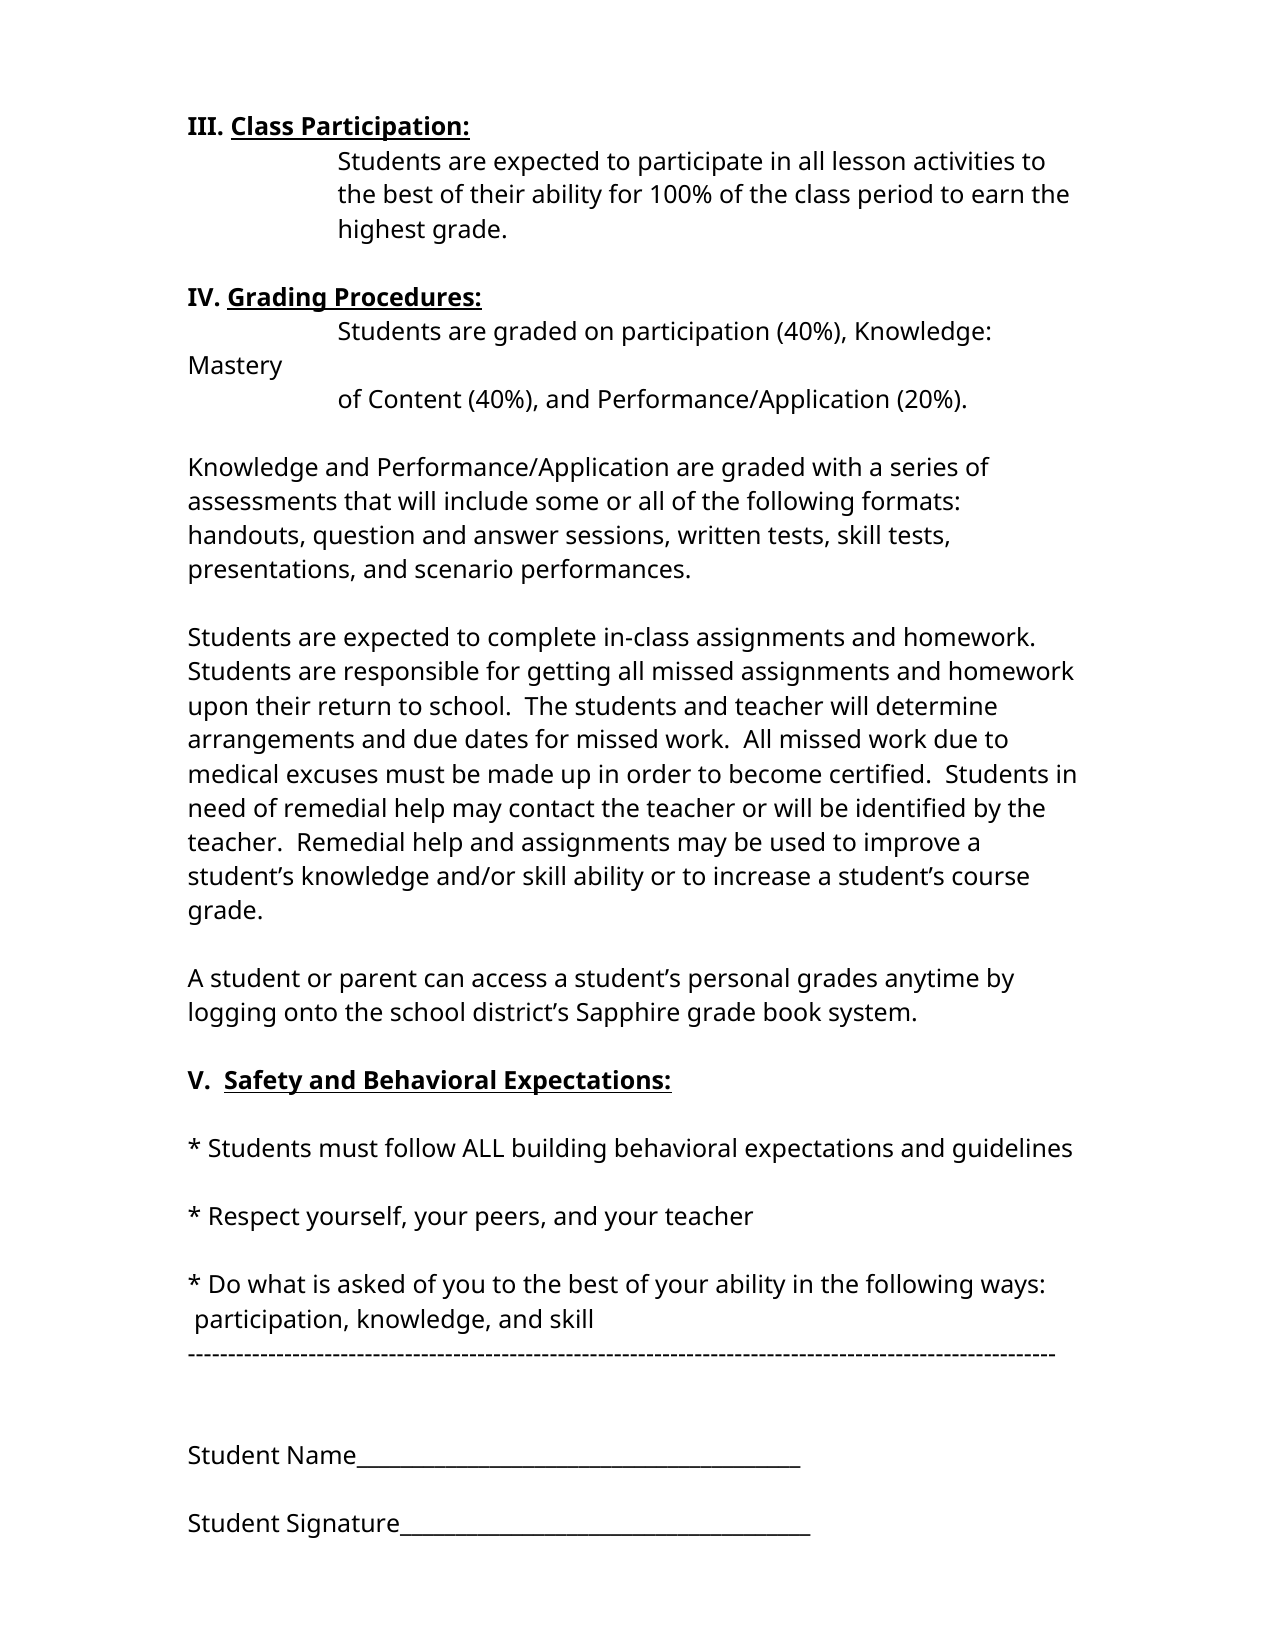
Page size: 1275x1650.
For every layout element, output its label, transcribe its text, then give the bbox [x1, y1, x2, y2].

text of Content (40%), and Performance/Application (20%). [187, 382, 1087, 416]
text * Do what is asked of you to the best of your ability in the following ways: [187, 1267, 1087, 1301]
text * Students must follow ALL building behavioral expectations and guidelines [187, 1131, 1087, 1165]
text Students are expected to complete in-class assignments and homework. Students are responsible for getting all missed assignments and homework upon their return to school. The students and teacher will determine arrangements and due dates for missed work. All missed work due to medical excuses must be made up in order to become certified. Students in need of remedial help may contact the teacher or will be identified by the teacher. Remedial help and assignments may be used to improve a student’s knowledge and/or skill ability or to increase a student’s course grade. [187, 620, 1087, 927]
text V. Safety and Behavioral Expectations: [187, 1063, 1087, 1097]
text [337, 143, 1087, 245]
text assessments that will include some or all of the following formats: handouts, question and answer sessions, written tests, skill tests, presentations, and scenario performances. [187, 484, 1087, 586]
text * Respect yourself, your peers, and your teacher [187, 1199, 1087, 1233]
text participation, knowledge, and skill [187, 1301, 1087, 1335]
text IV. Grading Procedures: [187, 279, 1087, 313]
text A student or parent can access a student’s personal grades anytime by logging onto the school district’s Sapphire grade book system. [187, 961, 1087, 1029]
text III. Class Participation: [187, 109, 1087, 143]
text Knowledge and Performance/Application are graded with a series of [187, 450, 1087, 484]
text Student Name________________________________________ [187, 1437, 1087, 1472]
text ------------------------------------------------------------------------------------------------------------ [47, 1335, 1087, 1369]
text Student Signature_____________________________________ [187, 1506, 1087, 1540]
text Students are graded on participation (40%), Knowledge: Mastery [187, 313, 1087, 382]
